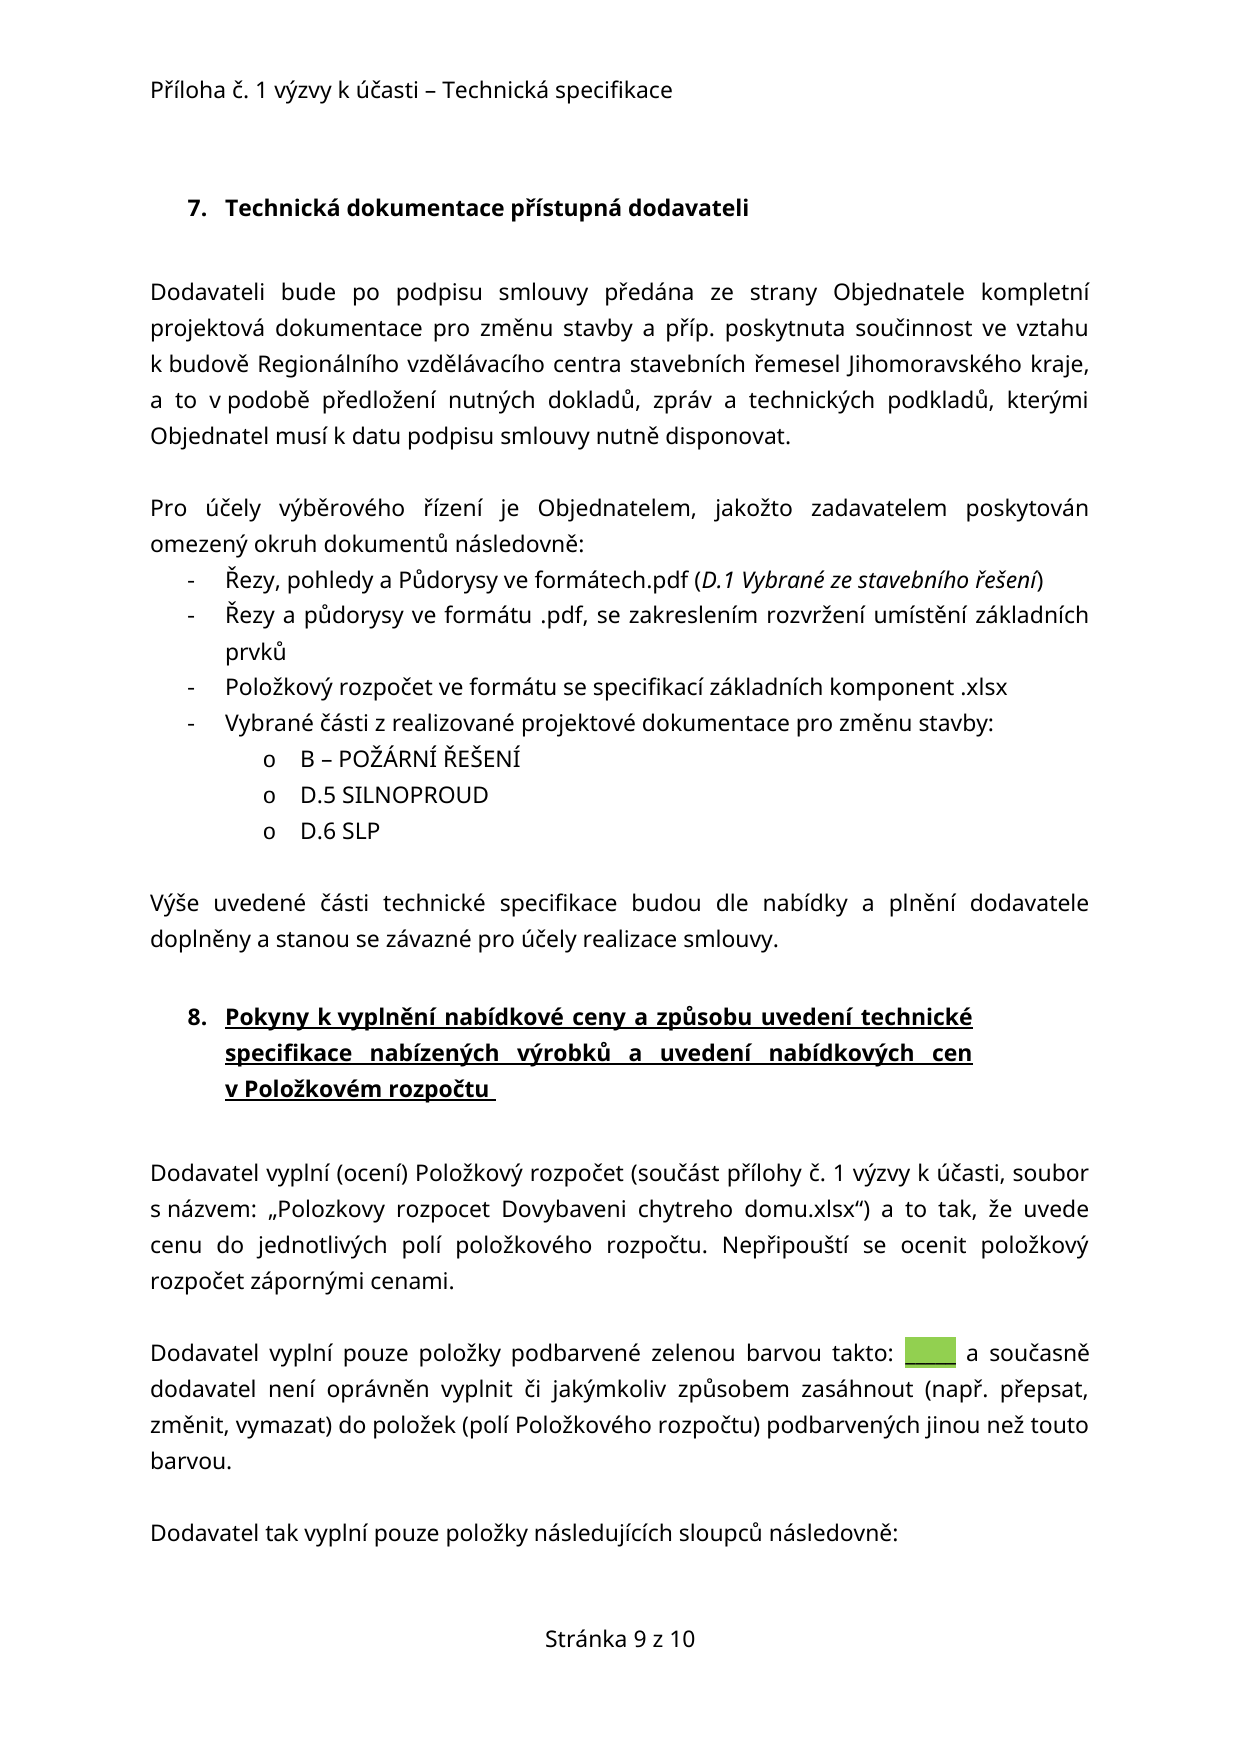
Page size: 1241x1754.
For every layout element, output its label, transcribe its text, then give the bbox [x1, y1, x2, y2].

text Dodavateli bude po podpisu smlouvy předána ze strany Objednatele kompletní projektová dokumentace pro změnu stavby a příp. poskytnuta součinnost ve vztahu k budově Regionálního vzdělávacího centra stavebních řemesel Jihomoravského kraje, a to v podobě předložení nutných dokladů, zpráv a technických podkladů, kterými Objednatel musí k datu podpisu smlouvy nutně disponovat. [150, 276, 1090, 451]
text Dodavatel vyplní (ocení) Položkový rozpočet (součást přílohy č. 1 výzvy k účasti, soubor s názvem: „Polozkovy rozpocet Dovybaveni chytreho domu.xlsx“) a to tak, že uvede cenu do jednotlivých polí položkového rozpočtu. Nepřipouští se ocenit položkový rozpočet zápornými cenami. [150, 1157, 1090, 1296]
text Výše uvedené části technické specifikace budou dle nabídky a plnění dodavatele doplněny a stanou se závazné pro účely realizace smlouvy. [150, 887, 1090, 954]
list Řezy a půdorysy ve formátu .pdf, se zakreslením rozvržení umístění základních prvků [187, 599, 1090, 667]
list Vybrané části z realizované projektové dokumentace pro změnu stavby: [187, 707, 1090, 738]
text Dodavatel vyplní pouze položky podbarvené zelenou barvou takto: _____ a současně dodavatel není oprávněn vyplnit či jakýmkoliv způsobem zasáhnout (např. přepsat, změnit, vymazat) do položek (polí Položkového rozpočtu) podbarvených jinou než touto barvou. [150, 1337, 1090, 1476]
subtitle Technická dokumentace přístupná dodavateli [187, 192, 973, 223]
list Řezy, pohledy a Půdorysy ve formátech.pdf (D.1 Vybrané ze stavebního řešení) [187, 563, 1090, 595]
list D.5 SILNOPROUD [262, 779, 1090, 811]
text Pro účely výběrového řízení je Objednatelem, jakožto zadavatelem poskytován omezený okruh dokumentů následovně: [150, 492, 1090, 559]
list D.6 SLP [262, 815, 1090, 847]
subtitle Pokyny k vyplnění nabídkové ceny a způsobu uvedení technické specifikace nabízených výrobků a uvedení nabídkových cen v Položkovém rozpočtu [187, 1001, 973, 1104]
text Dodavatel tak vyplní pouze položky následujících sloupců následovně: [150, 1516, 1090, 1548]
list B – POŽÁRNÍ ŘEŠENÍ [262, 743, 1090, 774]
list Položkový rozpočet ve formátu se specifikací základních komponent .xlsx [187, 671, 1090, 703]
